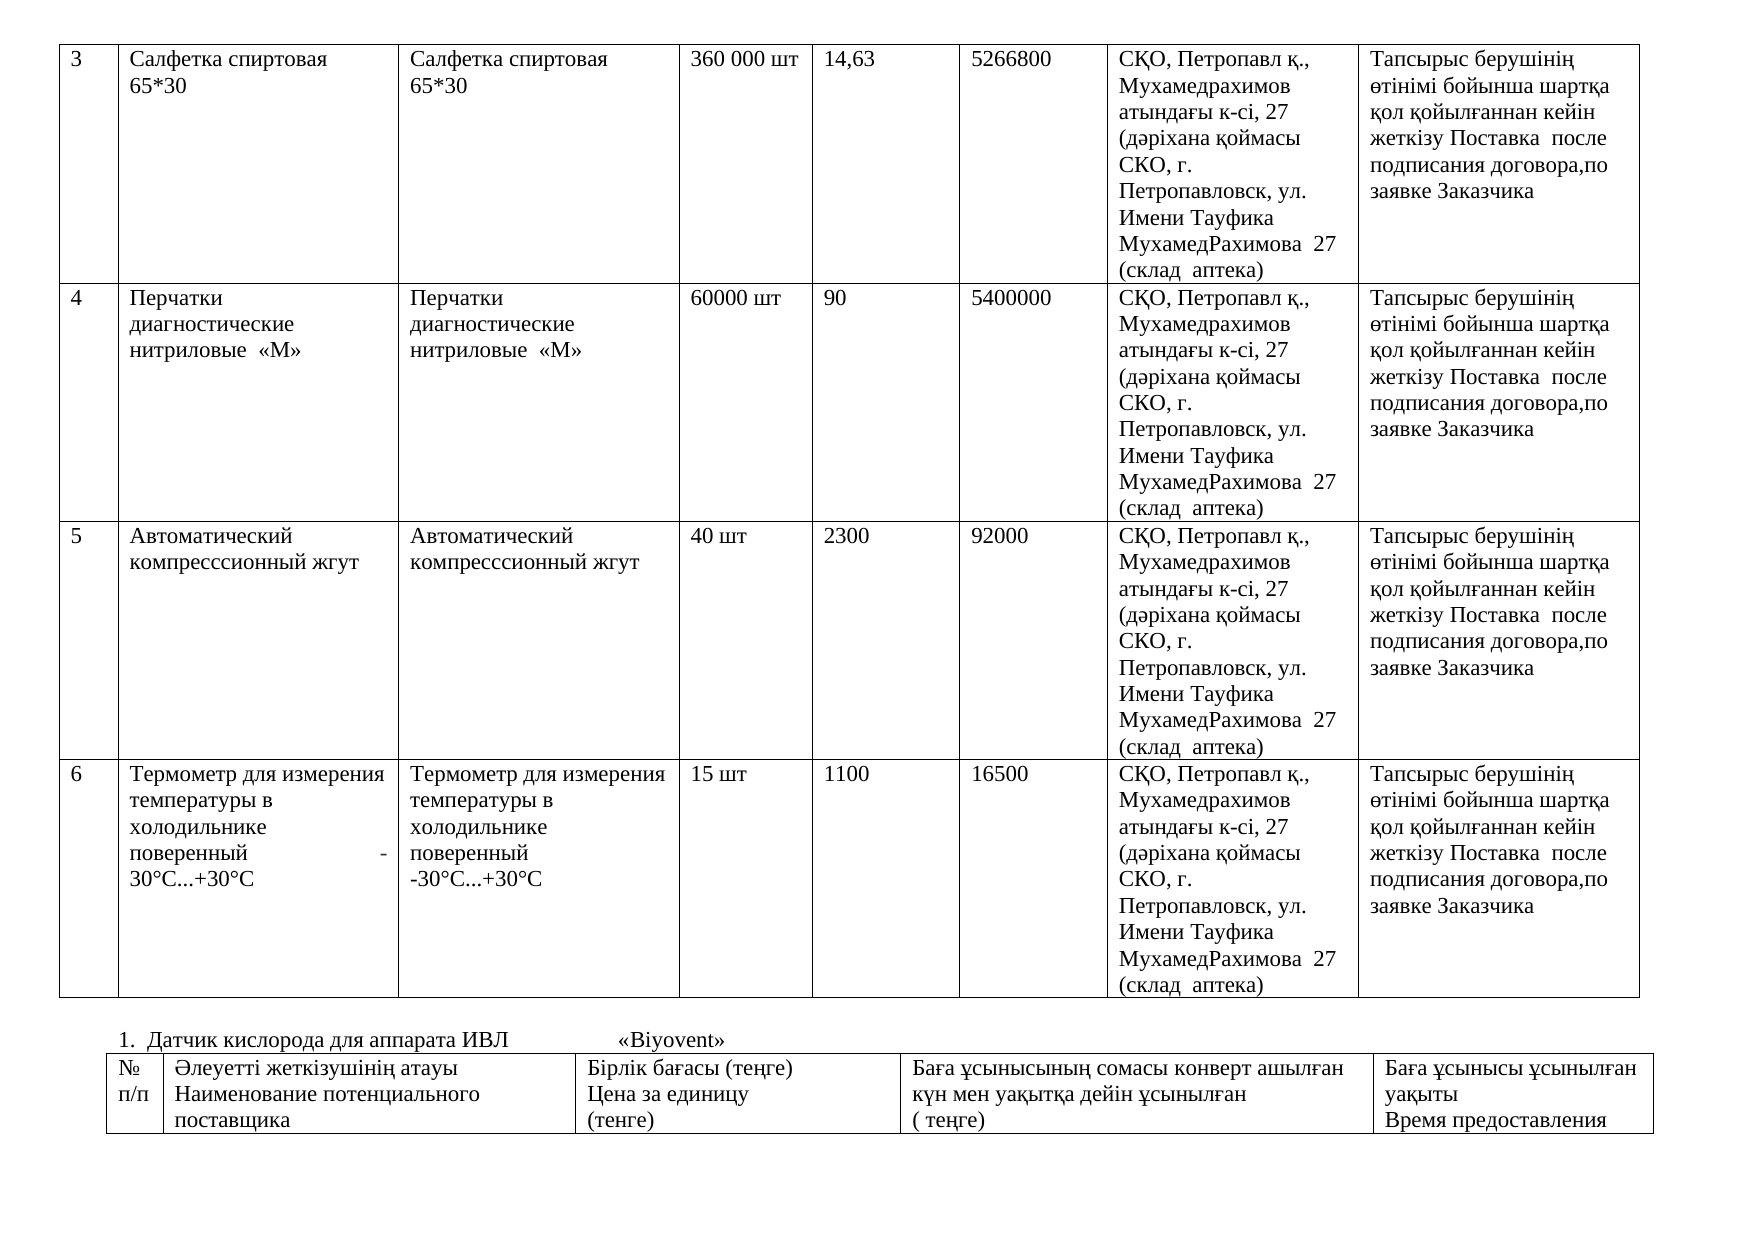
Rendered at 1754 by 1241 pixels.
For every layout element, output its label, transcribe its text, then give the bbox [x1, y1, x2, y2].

table_cell 90 [813, 284, 959, 521]
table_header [901, 1054, 1373, 1133]
table_cell Тапсырыс берушінің өтінімі бойынша шартқа қол қойылғаннан кейін жеткізу Поставка после подписания договора,по заявке Заказчика [1359, 760, 1639, 997]
table_cell Перчатки диагностические нитриловые «М» [399, 284, 679, 521]
table_cell 16500 [960, 760, 1107, 997]
table_cell 14,63 [813, 45, 959, 283]
table_cell 1100 [813, 760, 959, 997]
table_cell 360 000 шт [680, 45, 812, 283]
table_header № п/п [107, 1054, 163, 1133]
table_cell 3 [60, 45, 118, 283]
table_cell Автоматический компресссионный жгут [119, 522, 398, 759]
table_cell Тапсырыс берушінің өтінімі бойынша шартқа қол қойылғаннан кейін жеткізу Поставка после подписания договора,по заявке Заказчика [1359, 284, 1639, 521]
table_cell Салфетка спиртовая 65*30 [399, 45, 679, 283]
text 1. Датчик кислорода для аппарата ИВЛ «Biyovent» [118, 1026, 1636, 1053]
table_cell Термометр для измерения температуры в холодильнике поверенный -30°C...+30°C [399, 760, 679, 997]
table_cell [1108, 45, 1358, 283]
table_cell 5400000 [960, 284, 1107, 521]
table_cell Термометр для измерения температуры в холодильнике поверенный -30°C...+30°C [119, 760, 398, 997]
table_cell 15 шт [680, 760, 812, 997]
table_cell 4 [60, 284, 118, 521]
table_cell 5266800 [960, 45, 1107, 283]
table_cell Тапсырыс берушінің өтінімі бойынша шартқа қол қойылғаннан кейін жеткізу Поставка после подписания договора,по заявке Заказчика [1359, 45, 1639, 283]
table_cell Тапсырыс берушінің өтінімі бойынша шартқа қол қойылғаннан кейін жеткізу Поставка после подписания договора,по заявке Заказчика [1359, 522, 1639, 759]
table_cell Салфетка спиртовая 65*30 [119, 45, 398, 283]
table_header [164, 1054, 575, 1133]
table_cell 5 [60, 522, 118, 759]
table_cell Автоматический компресссионный жгут [399, 522, 679, 759]
table_cell 2300 [813, 522, 959, 759]
table_cell 40 шт [680, 522, 812, 759]
table_cell 60000 шт [680, 284, 812, 521]
table_cell 92000 [960, 522, 1107, 759]
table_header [1374, 1054, 1653, 1133]
table_cell Перчатки диагностические нитриловые «М» [119, 284, 398, 521]
table_cell 6 [60, 760, 118, 997]
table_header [576, 1054, 900, 1133]
